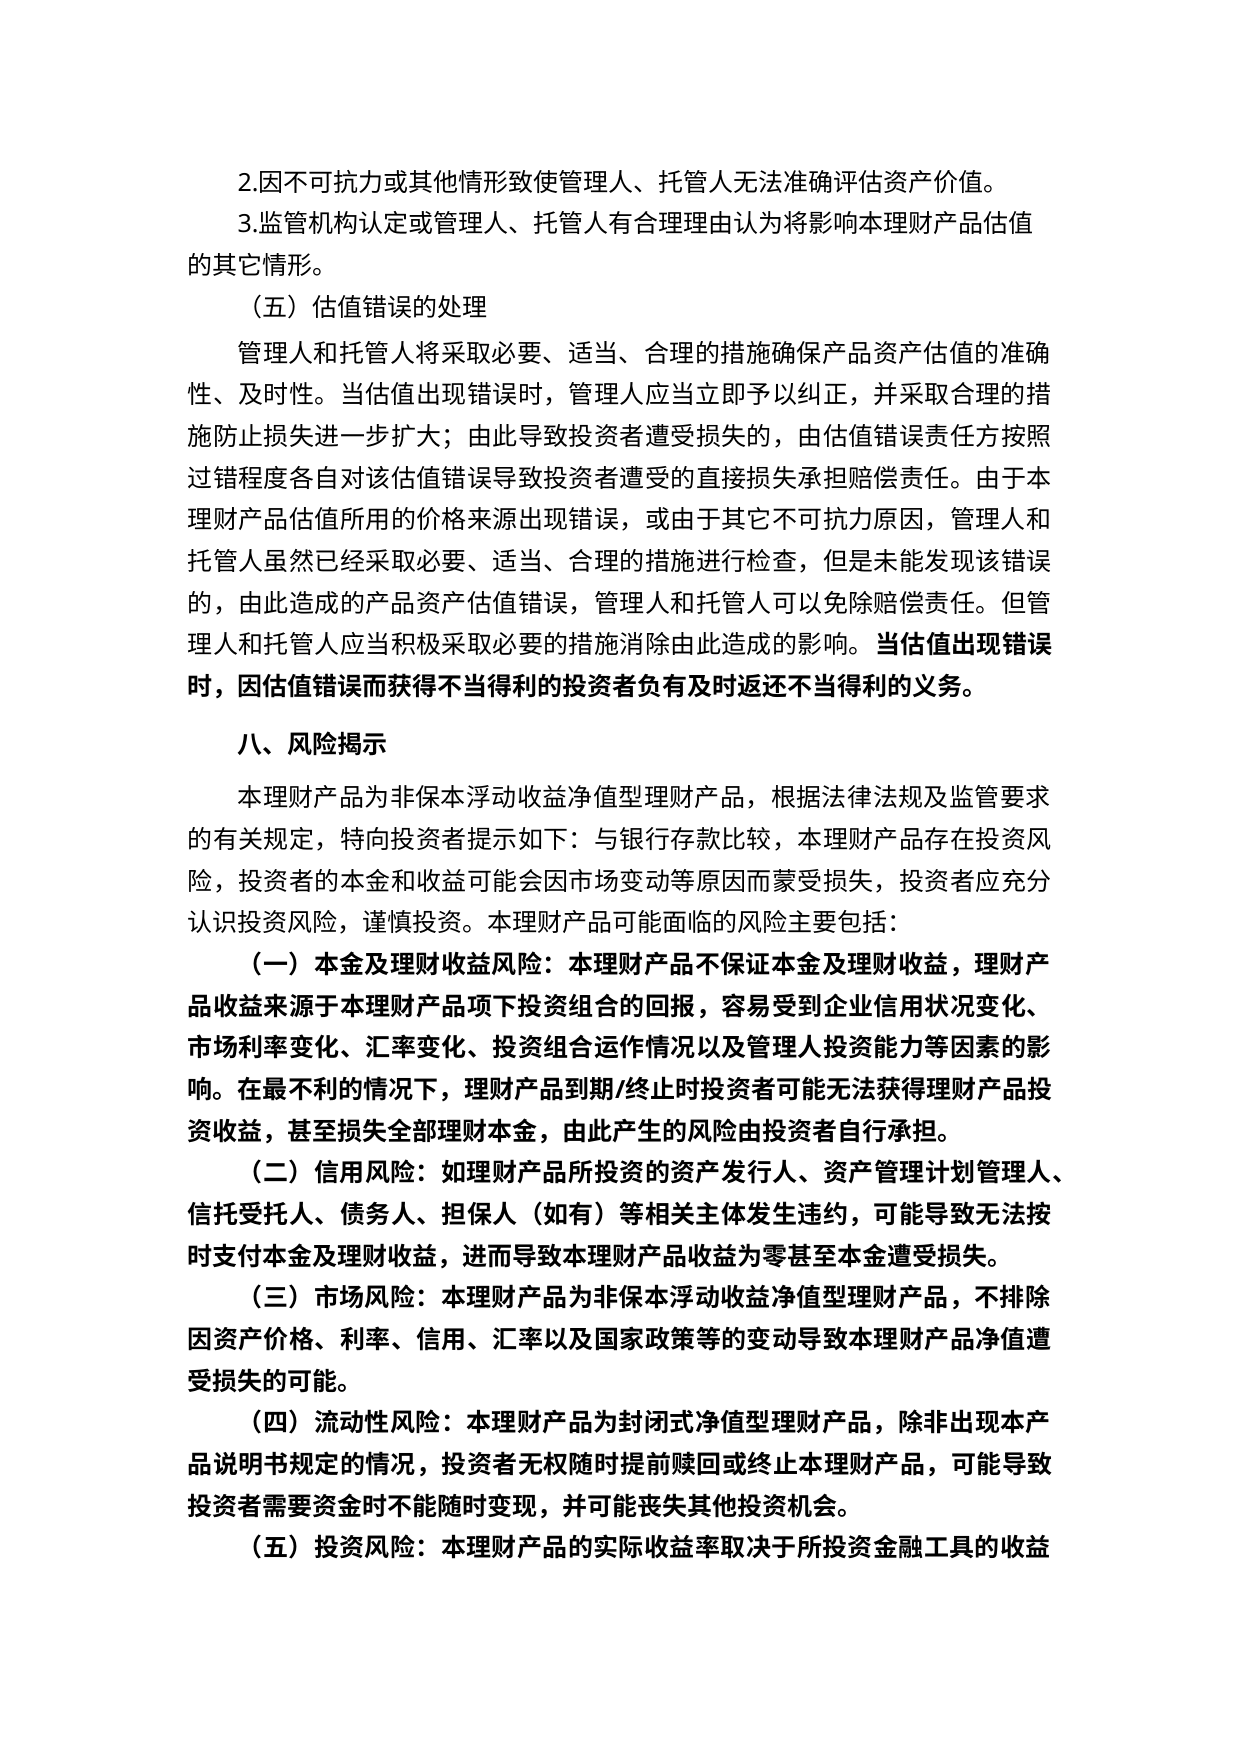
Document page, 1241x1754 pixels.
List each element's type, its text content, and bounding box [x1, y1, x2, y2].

text （四）流动性风险：本理财产品为封闭式净值型理财产品，除非出现本产品说明书规定的情况，投资者无权随时提前赎回或终止本理财产品，可能导致投资者需要资金时不能随时变现，并可能丧失其他投资机会。 [187, 1403, 1053, 1522]
text （一）本金及理财收益风险：本理财产品不保证本金及理财收益，理财产品收益来源于本理财产品项下投资组合的回报，容易受到企业信用状况变化、市场利率变化、汇率变化、投资组合运作情况以及管理人投资能力等因素的影响。在最不利的情况下，理财产品到期/终止时投资者可能无法获得理财产品投资收益，甚至损失全部理财本金，由此产生的风险由投资者自行承担。 [187, 944, 1053, 1147]
text 管理人和托管人将采取必要、适当、合理的措施确保产品资产估值的准确性、及时性。当估值出现错误时，管理人应当立即予以纠正，并采取合理的措施防止损失进一步扩大；由此导致投资者遭受损失的，由估值错误责任方按照过错程度各自对该估值错误导致投资者遭受的直接损失承担赔偿责任。由于本理财产品估值所用的价格来源出现错误，或由于其它不可抗力原因，管理人和托管人虽然已经采取必要、适当、合理的措施进行检查，但是未能发现该错误的，由此造成的产品资产估值错误，管理人和托管人可以免除赔偿责任。但管理人和托管人应当积极采取必要的措施消除由此造成的影响。当估值出现错误时，因估值错误而获得不当得利的投资者负有及时返还不当得利的义务。 [187, 329, 1053, 704]
text 本理财产品为非保本浮动收益净值型理财产品，根据法律法规及监管要求的有关规定，特向投资者提示如下：与银行存款比较，本理财产品存在投资风险，投资者的本金和收益可能会因市场变动等原因而蒙受损失，投资者应充分认识投资风险，谨慎投资。本理财产品可能面临的风险主要包括： [187, 778, 1053, 939]
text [187, 1528, 1053, 1564]
text （五）估值错误的处理 [187, 287, 1053, 323]
text 八、风险揭示 [187, 720, 1053, 762]
text 2.因不可抗力或其他情形致使管理人、托管人无法准确评估资产价值。 [187, 162, 1053, 198]
text （二）信用风险：如理财产品所投资的资产发行人、资产管理计划管理人、信托受托人、债务人、担保人（如有）等相关主体发生违约，可能导致无法按时支付本金及理财收益，进而导致本理财产品收益为零甚至本金遭受损失。 [187, 1153, 1053, 1272]
text （三）市场风险：本理财产品为非保本浮动收益净值型理财产品，不排除因资产价格、利率、信用、汇率以及国家政策等的变动导致本理财产品净值遭受损失的可能。 [187, 1278, 1053, 1397]
text 3.监管机构认定或管理人、托管人有合理理由认为将影响本理财产品估值的其它情形。 [187, 204, 1053, 282]
